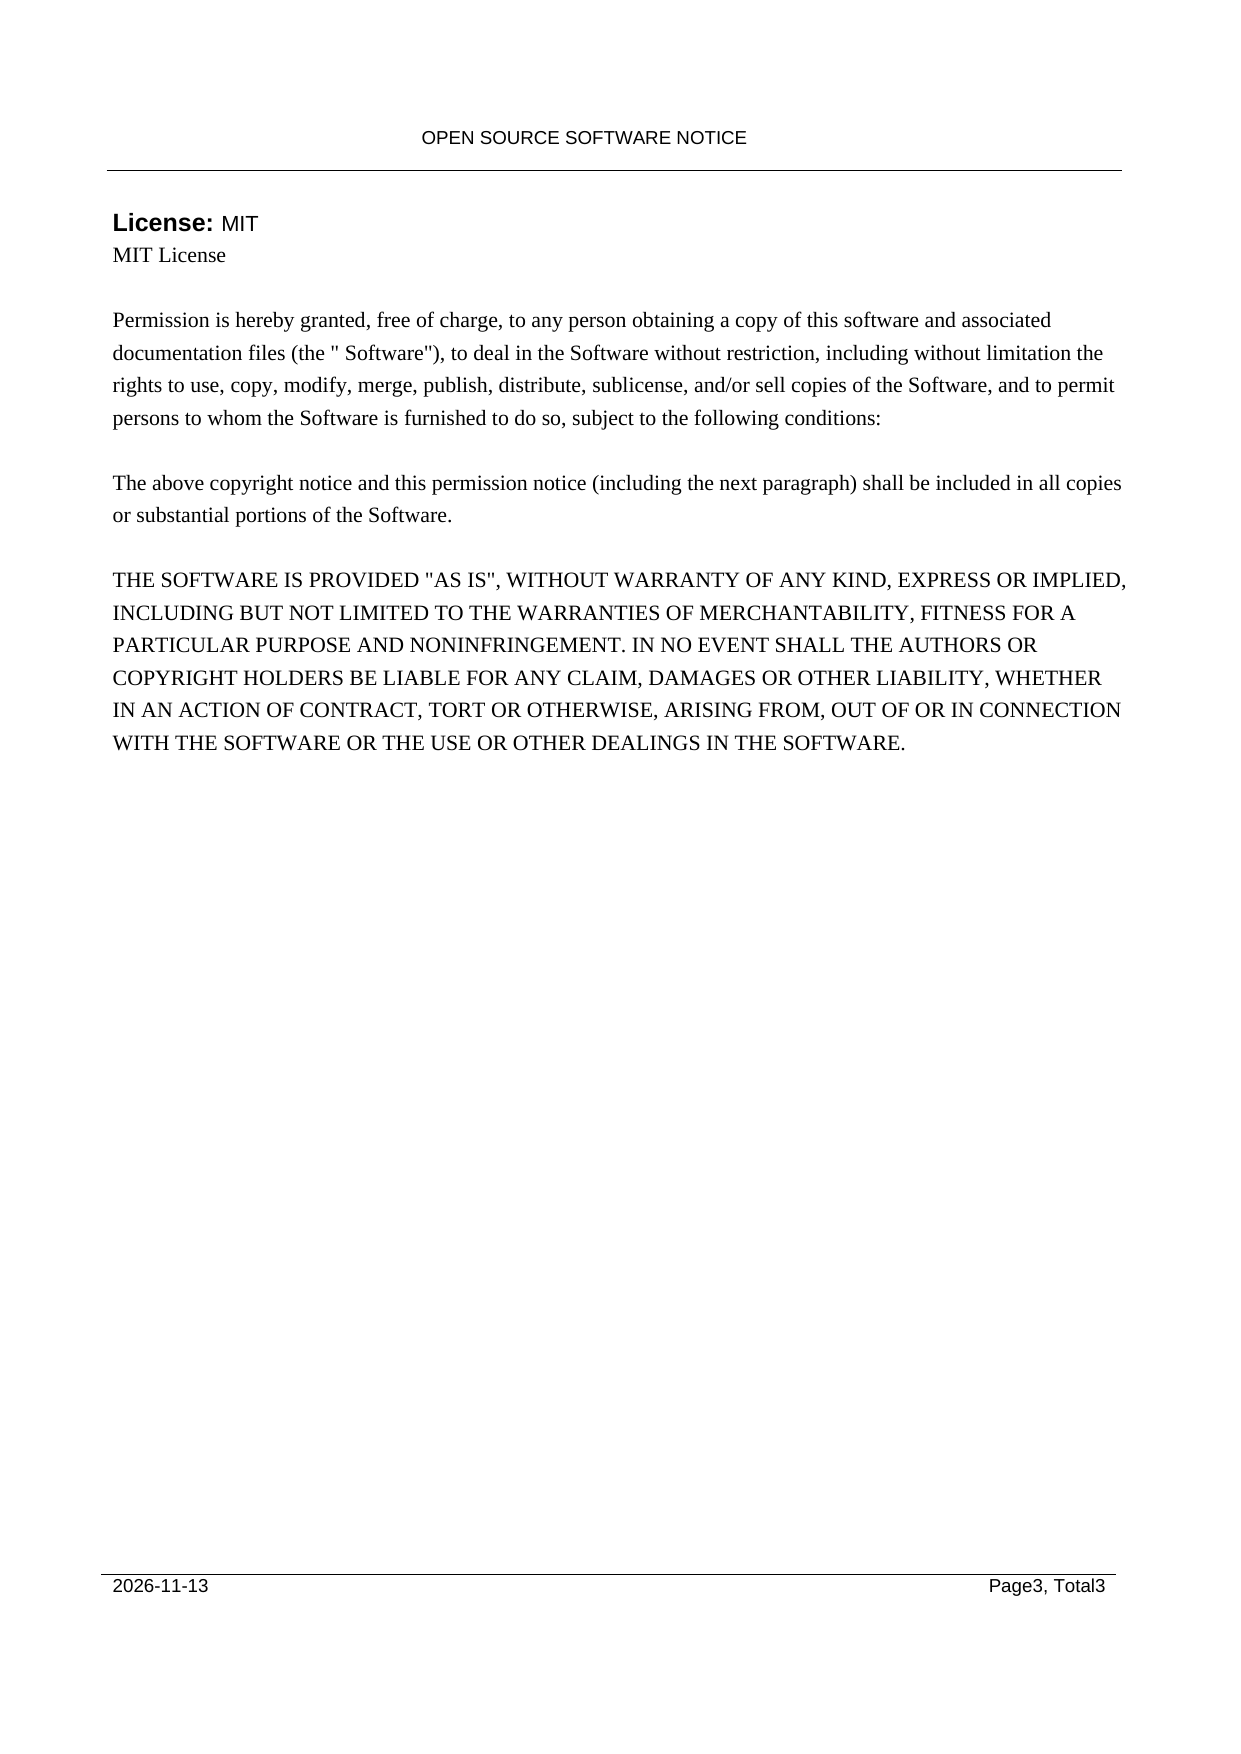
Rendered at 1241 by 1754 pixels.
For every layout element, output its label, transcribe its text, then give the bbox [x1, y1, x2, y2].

text MIT License Permission is hereby granted, free of charge, to any person obtaining a copy of this software and associated documentation files (the " Software"), to deal in the Software without restriction, including without limitation the rights to use, copy, modify, merge, publish, distribute, sublicense, and/or sell copies of the Software, and to permit persons to whom the Software is furnished to do so, subject to the following conditions: The above copyright notice and this permission notice (including the next paragraph) shall be included in all copies or substantial portions of the Software. THE SOFTWARE IS PROVIDED "AS IS", WITHOUT WARRANTY OF ANY KIND, EXPRESS OR IMPLIED, INCLUDING BUT NOT LIMITED TO THE WARRANTIES OF MERCHANTABILITY, FITNESS FOR A PARTICULAR PURPOSE AND NONINFRINGEMENT. IN NO EVENT SHALL THE AUTHORS OR COPYRIGHT HOLDERS BE LIABLE FOR ANY CLAIM, DAMAGES OR OTHER LIABILITY, WHETHER IN AN ACTION OF CONTRACT, TORT OR OTHERWISE, ARISING FROM, OUT OF OR IN CONNECTION WITH THE SOFTWARE OR THE USE OR OTHER DEALINGS IN THE SOFTWARE. [112, 239, 1128, 791]
text License: MIT [112, 206, 1128, 239]
